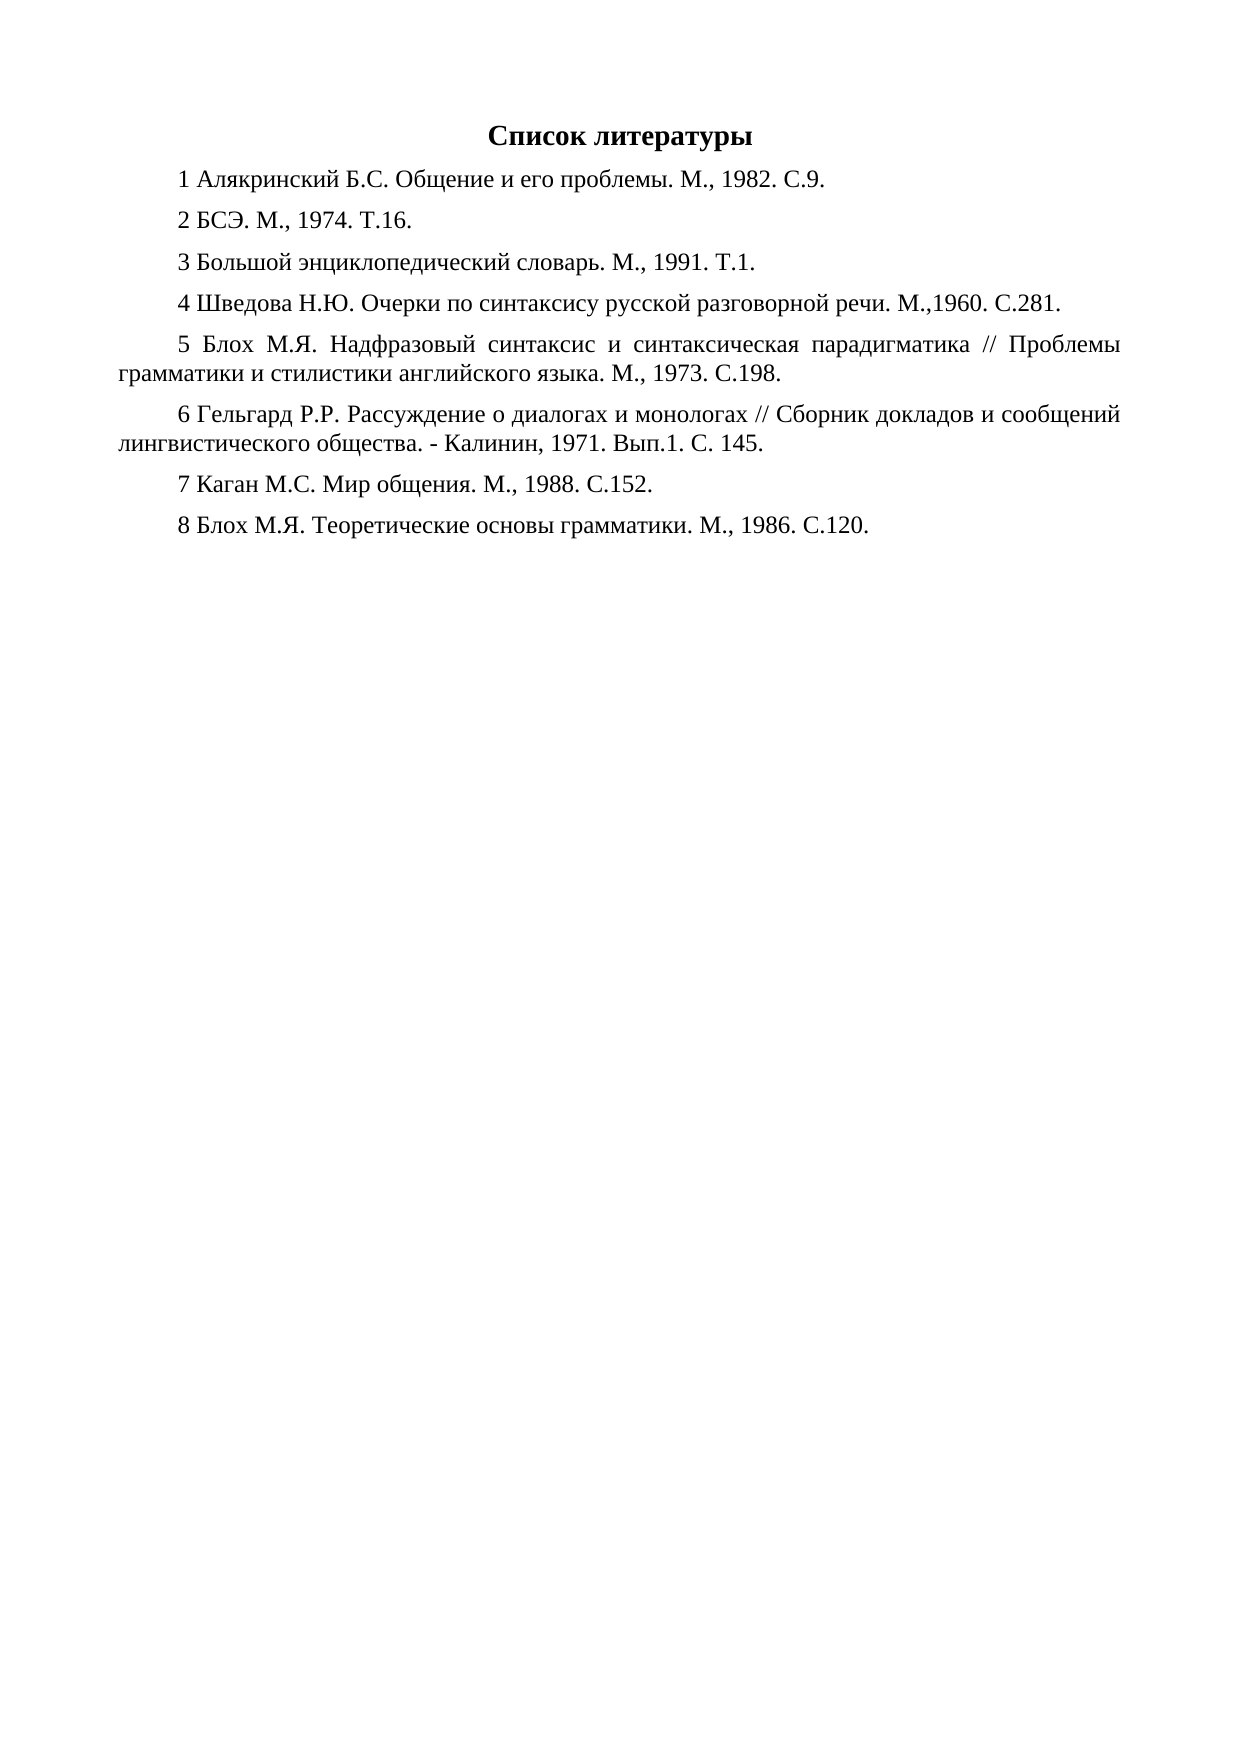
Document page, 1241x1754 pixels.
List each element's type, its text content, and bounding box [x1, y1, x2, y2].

text 7 Каган М.С. Мир общения. М., 1988. С.152. [118, 469, 1122, 498]
text 1 Алякринский Б.С. Общение и его проблемы. М., 1982. С.9. [118, 164, 1122, 193]
text 5 Блох М.Я. Надфразовый синтаксис и синтаксическая парадигматика // Проблемы грамматики и стилистики английского языка. М., 1973. С.198. [118, 329, 1122, 387]
text 8 Блох М.Я. Теоретические основы грамматики. М., 1986. С.120. [118, 510, 1122, 539]
text Список литературы [118, 118, 1122, 152]
text 4 Шведова Н.Ю. Очерки по синтаксису русской разговорной речи. М.,1960. С.281. [118, 288, 1122, 317]
text 3 Большой энциклопедический словарь. М., 1991. Т.1. [118, 247, 1122, 275]
text 6 Гельгард Р.Р. Рассуждение о диалогах и монологах // Сборник докладов и сообщений лингвистического общества. - Калинин, 1971. Вып.1. С. 145. [118, 399, 1122, 457]
text 2 БСЭ. М., 1974. Т.16. [118, 205, 1122, 234]
